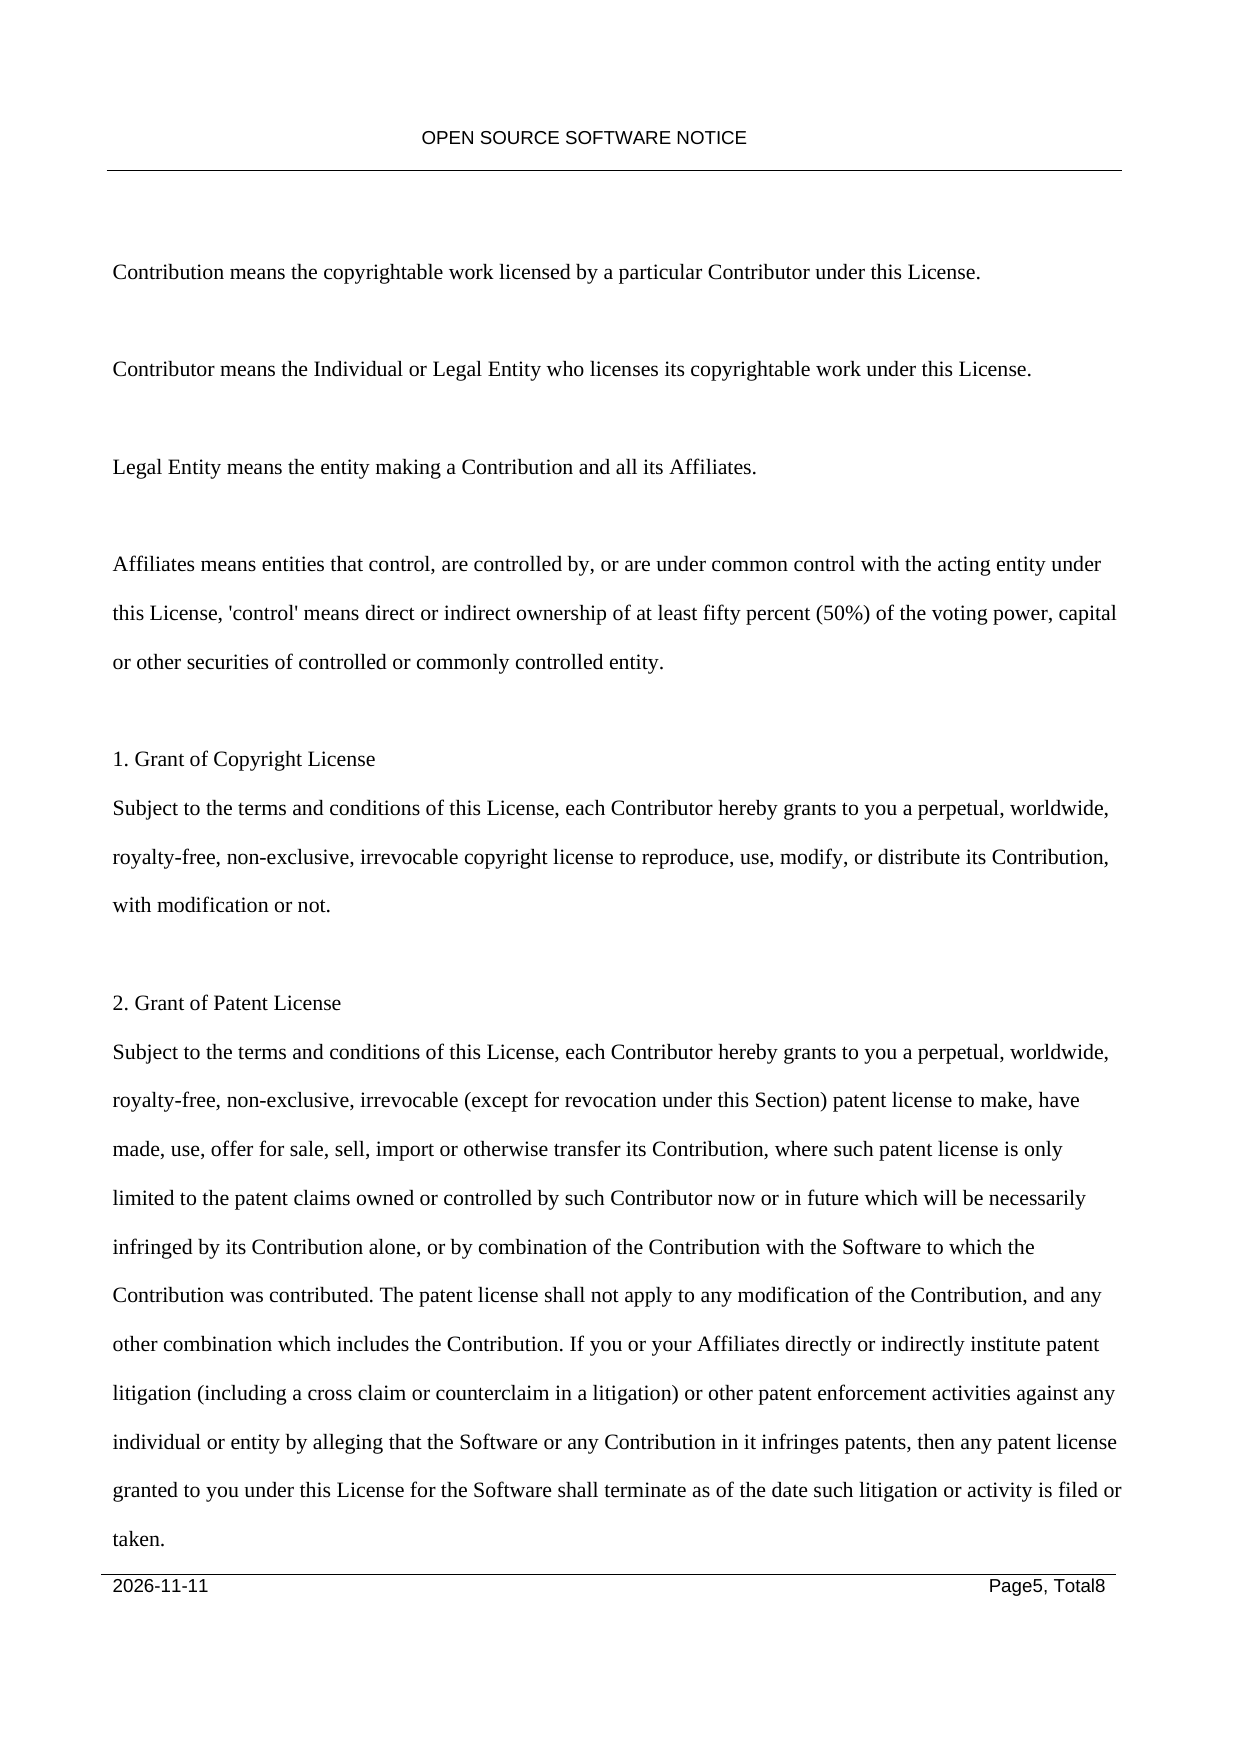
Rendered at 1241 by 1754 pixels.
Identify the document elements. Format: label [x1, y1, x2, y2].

text [112, 206, 1128, 1555]
